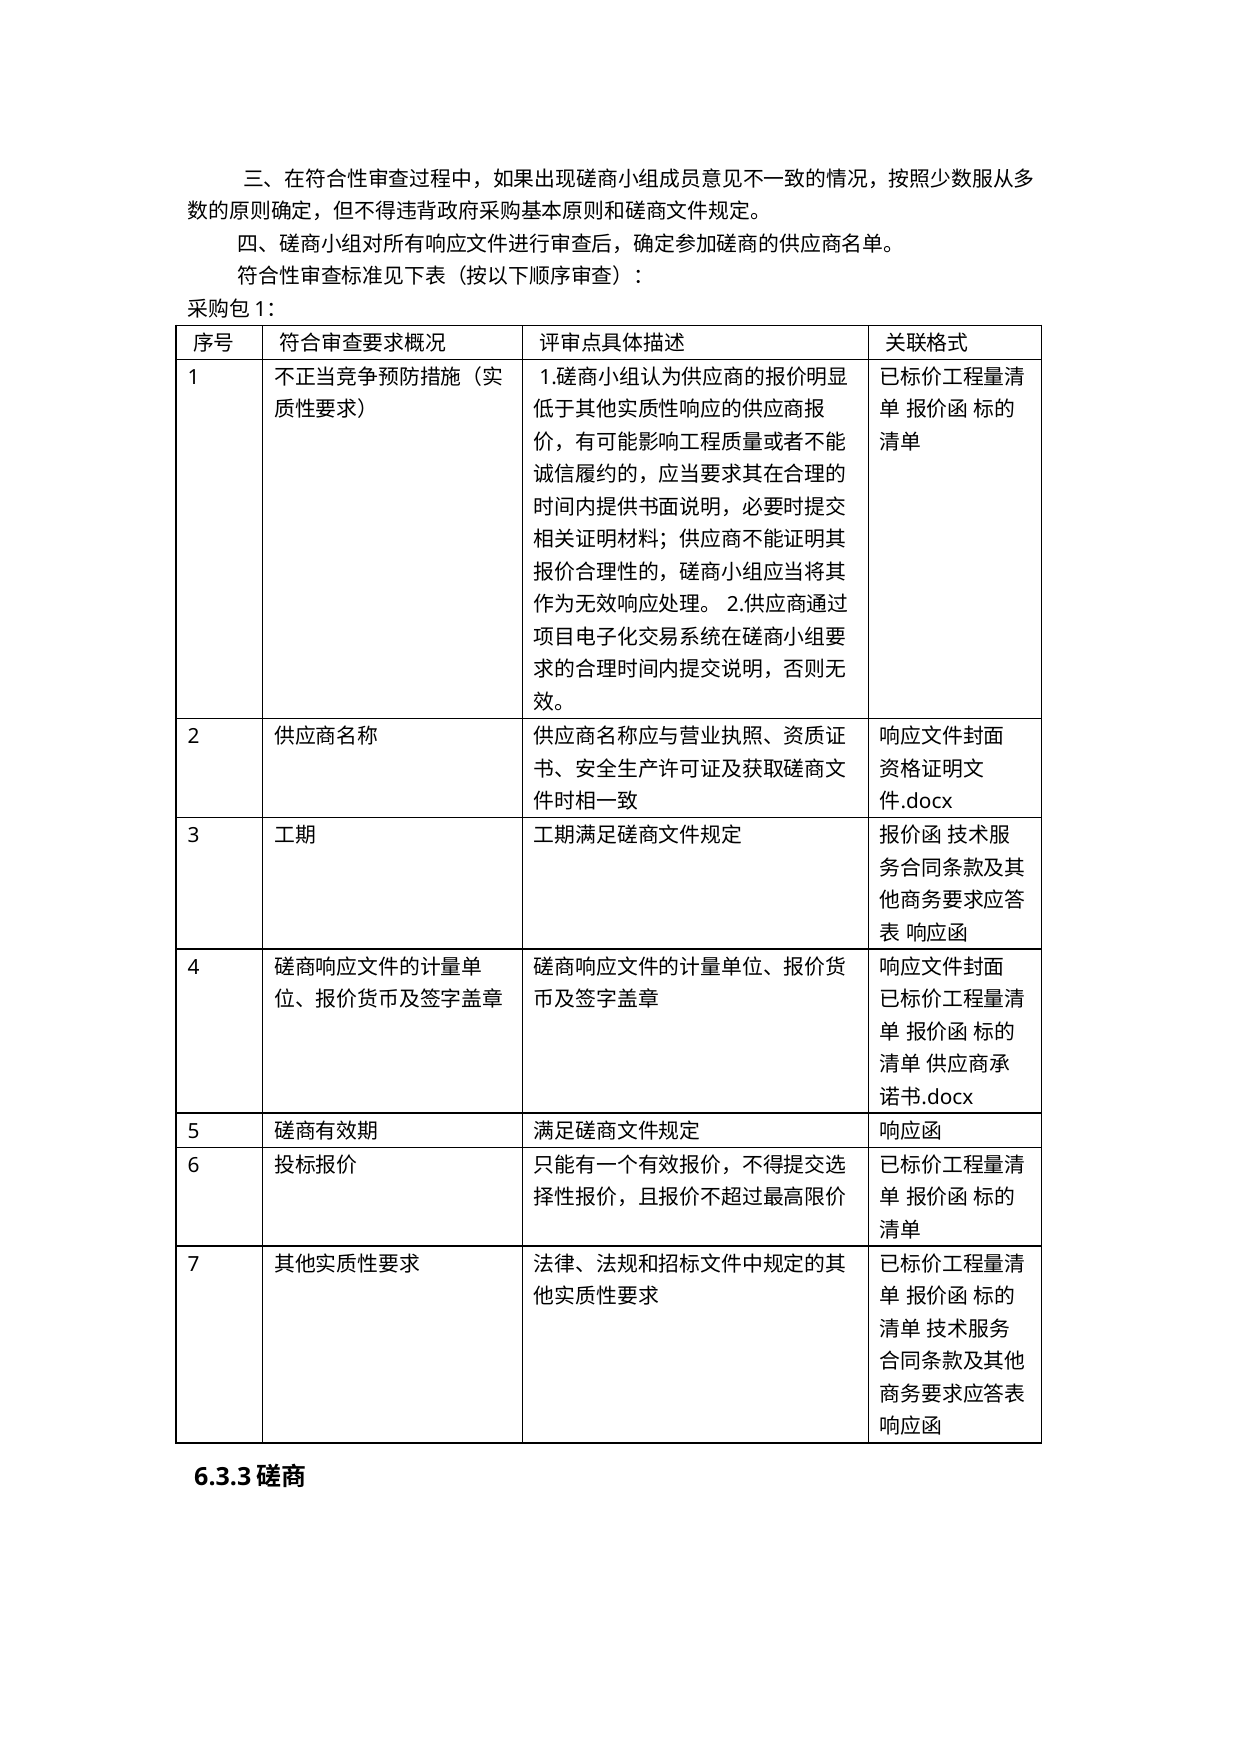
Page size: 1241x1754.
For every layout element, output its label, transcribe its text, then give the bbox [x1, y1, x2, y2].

table_cell 磋商响应文件的计量单位、报价货币及签字盖章 [263, 950, 522, 1112]
table_cell 7 [177, 1247, 262, 1442]
table_cell 5 [177, 1114, 262, 1146]
table_cell 供应商名称 [263, 719, 522, 817]
table_cell 工期 [263, 818, 522, 948]
text 6.3.3磋商 [187, 1443, 1053, 1508]
table_header 关联格式 [869, 326, 1041, 358]
table_cell 其他实质性要求 [263, 1247, 522, 1442]
table_cell 已标价工程量清单 报价函 标的清单 [869, 360, 1041, 718]
table_header 评审点具体描述 [523, 326, 868, 358]
table_cell 投标报价 [263, 1148, 522, 1245]
table_cell 3 [177, 818, 262, 948]
table_cell 只能有一个有效报价，不得提交选择性报价，且报价不超过最高限价 [523, 1148, 868, 1245]
table_cell 已标价工程量清单 报价函 标的清单 技术服务合同条款及其他商务要求应答表 响应函 [869, 1247, 1041, 1442]
table_cell 1.磋商小组认为供应商的报价明显低于其他实质性响应的供应商报价，有可能影响工程质量或者不能诚信履约的，应当要求其在合理的时间内提供书面说明，必要时提交相关证明材料；供应商不能证明其报价合理性的，磋商小组应当将其作为无效响应处理。 2.供应商通过项目电子化交易系统在磋商小组要求的合理时间内提交说明，否则无效。 [523, 360, 868, 718]
table_cell 磋商有效期 [263, 1114, 522, 1146]
table_cell 响应文件封面 资格证明文件.docx [869, 719, 1041, 817]
table_cell 供应商名称应与营业执照、资质证书、安全生产许可证及获取磋商文件时相一致 [523, 719, 868, 817]
table_cell 6 [177, 1148, 262, 1245]
table_header 符合审查要求概况 [263, 326, 522, 358]
table_cell 2 [177, 719, 262, 817]
table_cell 1 [177, 360, 262, 718]
text 四、磋商小组对所有响应文件进行审查后，确定参加磋商的供应商名单。 [187, 227, 1053, 259]
table_header 序号 [177, 326, 262, 358]
table_cell 不正当竞争预防措施（实质性要求） [263, 360, 522, 718]
table_cell 法律、法规和招标文件中规定的其他实质性要求 [523, 1247, 868, 1442]
table_cell 工期满足磋商文件规定 [523, 818, 868, 948]
table_cell 报价函 技术服务合同条款及其他商务要求应答表 响应函 [869, 818, 1041, 948]
table_cell 已标价工程量清单 报价函 标的清单 [869, 1148, 1041, 1245]
table_cell 满足磋商文件规定 [523, 1114, 868, 1146]
text 符合性审查标准见下表（按以下顺序审查）： [187, 259, 1053, 292]
text 三、在符合性审查过程中，如果出现磋商小组成员意见不一致的情况，按照少数服从多数的原则确定，但不得违背政府采购基本原则和磋商文件规定。 [187, 162, 1053, 227]
table_cell 4 [177, 950, 262, 1112]
table_cell 响应文件封面 已标价工程量清单 报价函 标的清单 供应商承诺书.docx [869, 950, 1041, 1112]
text 采购包1： [187, 292, 1053, 324]
table_cell 磋商响应文件的计量单位、报价货币及签字盖章 [523, 950, 868, 1112]
table_cell 响应函 [869, 1114, 1041, 1146]
